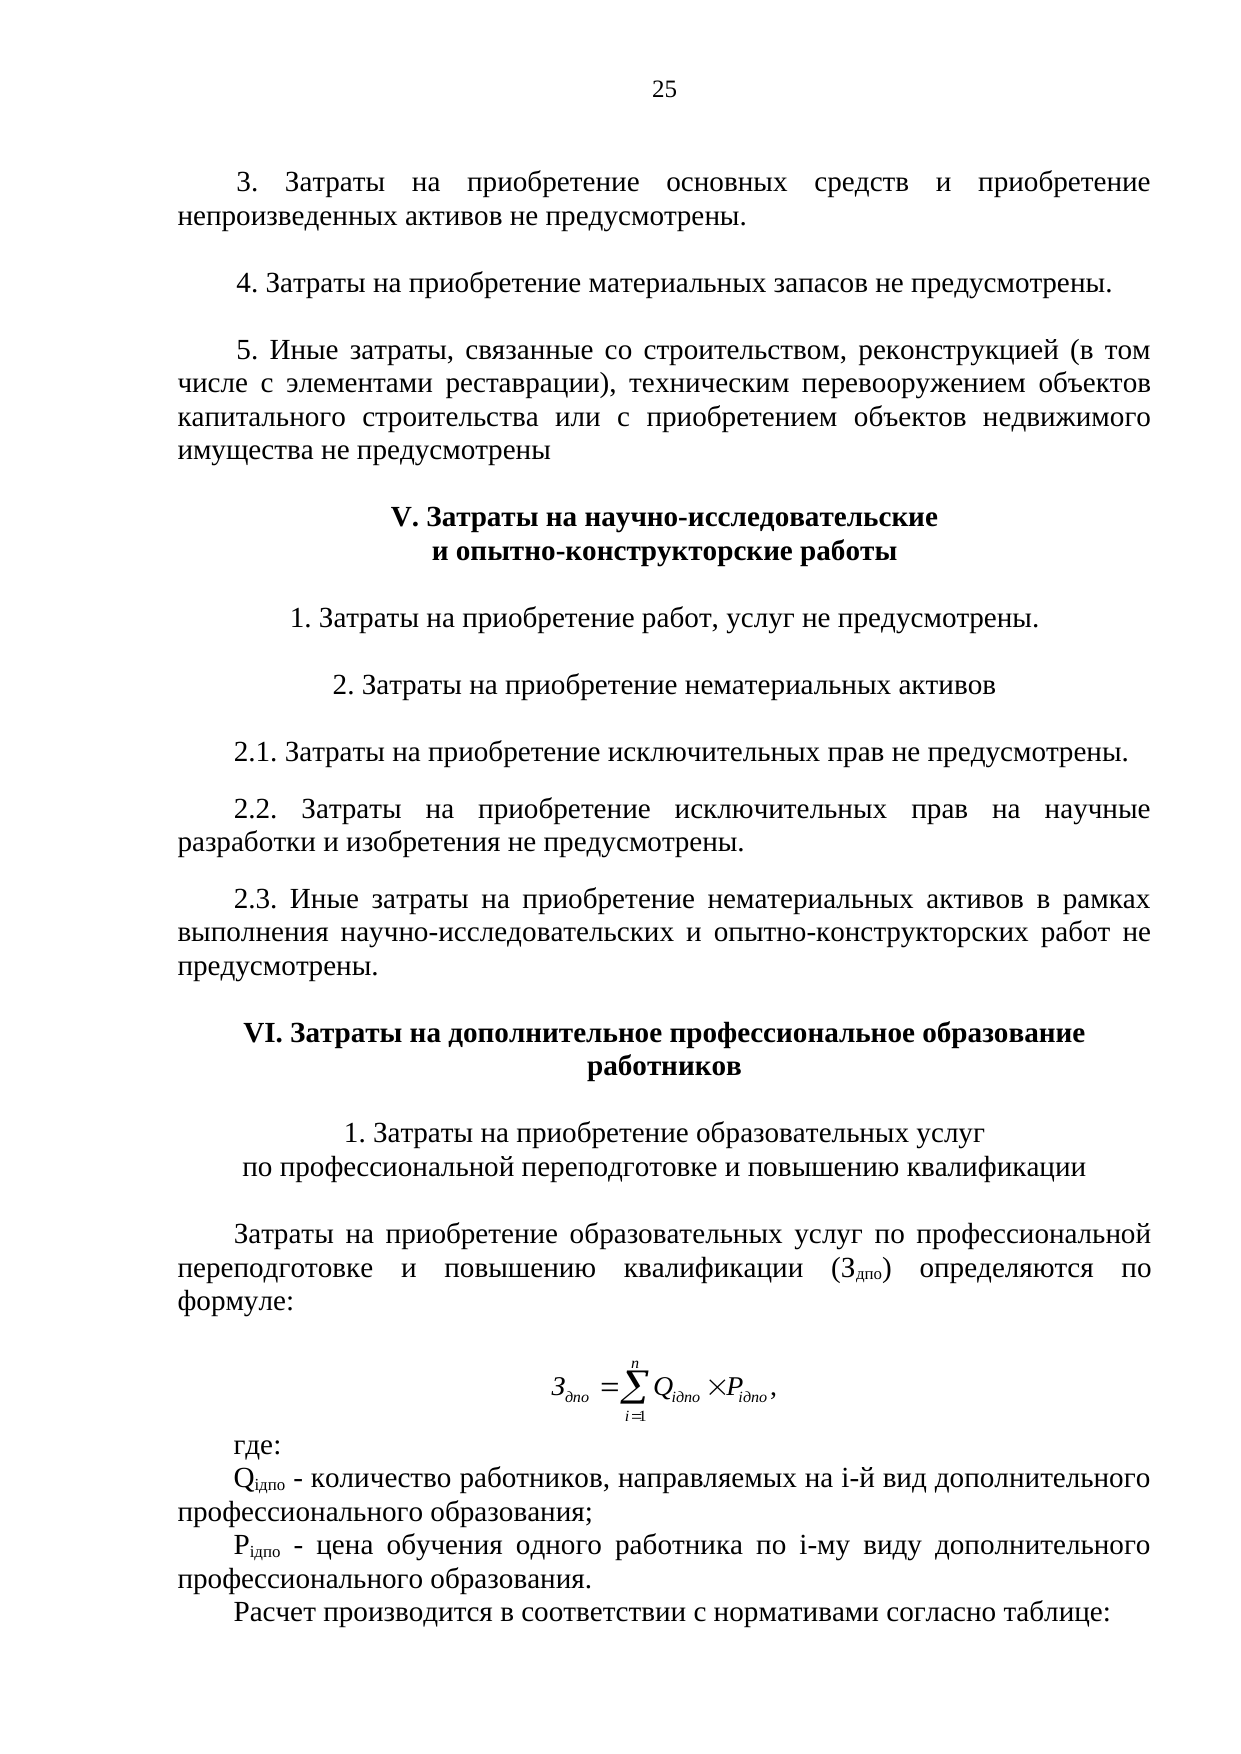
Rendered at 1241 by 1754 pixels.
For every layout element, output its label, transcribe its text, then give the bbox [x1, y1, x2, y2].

text 2.1. Затраты на приобретение исключительных прав не предусмотрены. [177, 734, 1152, 768]
title 1. Затраты на приобретение работ, услуг не предусмотрены. [177, 600, 1152, 634]
text где: [177, 1427, 1152, 1460]
title VI. Затраты на дополнительное профессиональное образование [177, 1015, 1152, 1048]
text Затраты на приобретение образовательных услуг по профессиональной переподготовке и повышению квалификации (Здпо) определяются по формуле: [177, 1216, 1152, 1317]
text 2.3. Иные затраты на приобретение нематериальных активов в рамках выполнения научно-исследовательских и опытно-конструкторских работ не предусмотрены. [177, 881, 1152, 981]
text Qiдпо - количество работников, направляемых на i-й вид дополнительного профессионального образования; [177, 1460, 1152, 1527]
title работников [177, 1048, 1152, 1082]
text Расчет производится в соответствии с нормативами согласно таблице: [177, 1594, 1152, 1628]
title 1. Затраты на приобретение образовательных услуг [177, 1116, 1152, 1149]
title и опытно-конструкторские работы [177, 533, 1152, 567]
title 3. Затраты на приобретение основных средств и приобретение непроизведенных активов не предусмотрены. [177, 164, 1152, 231]
text 2.2. Затраты на приобретение исключительных прав на научные разработки и изобретения не предусмотрены. [177, 791, 1152, 858]
title по профессиональной переподготовке и повышению квалификации [177, 1149, 1152, 1183]
title 5. Иные затраты, связанные со строительством, реконструкцией (в том числе с элементами реставрации), техническим перевооружением объектов капитального строительства или с приобретением объектов недвижимого имущества не предусмотрены [177, 332, 1152, 466]
title 4. Затраты на приобретение материальных запасов не предусмотрены. [177, 265, 1152, 298]
title 2. Затраты на приобретение нематериальных активов [177, 667, 1152, 701]
text Piдпо - цена обучения одного работника по i-му виду дополнительного профессионального образования. [177, 1527, 1152, 1594]
title V. Затраты на научно-исследовательские [177, 499, 1152, 533]
